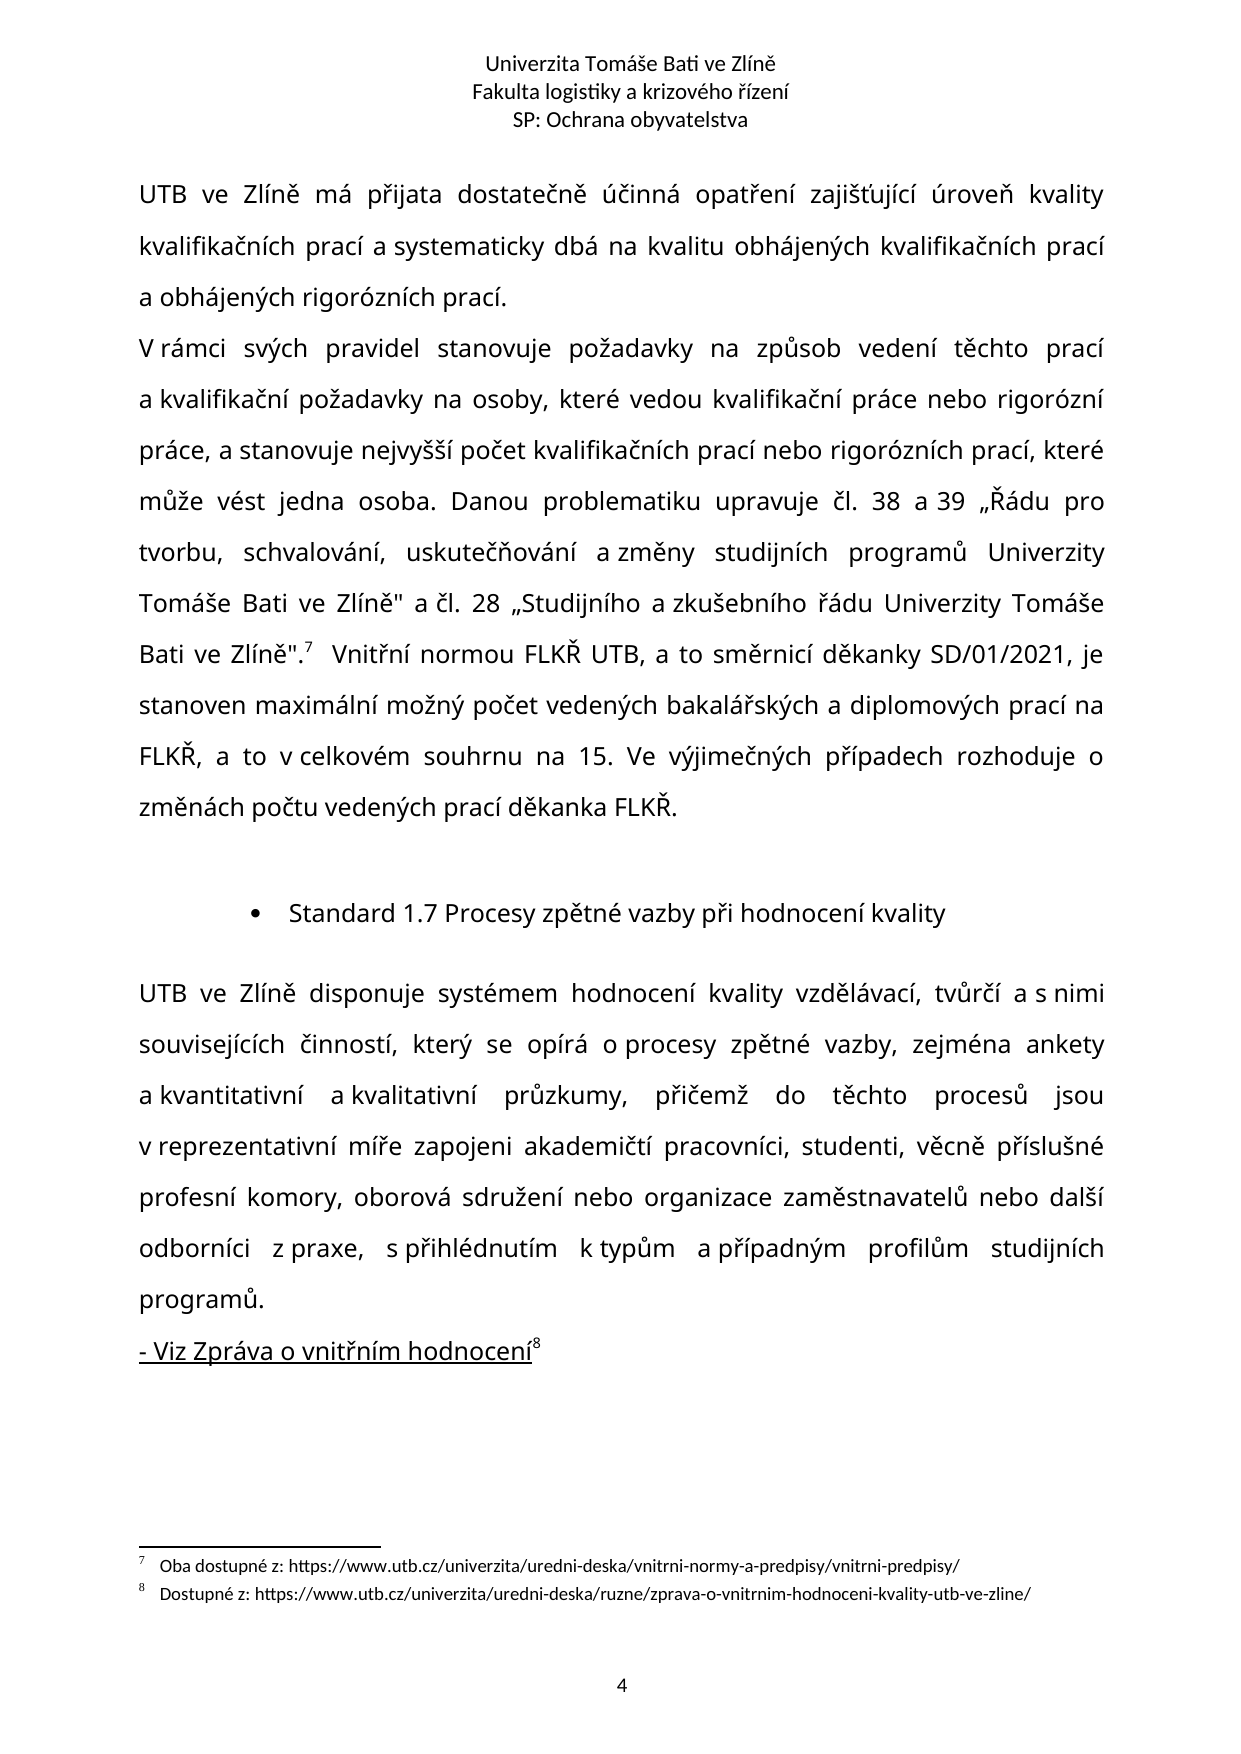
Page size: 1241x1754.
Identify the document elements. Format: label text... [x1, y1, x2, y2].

text UTB ve Zlíně disponuje systémem hodnocení kvality vzdělávací, tvůrčí a s nimi souvisejících činností, který se opírá o procesy zpětné vazby, zejména ankety a kvantitativní a kvalitativní průzkumy, přičemž do těchto procesů jsou v reprezentativní míře zapojeni akademičtí pracovníci, studenti, věcně příslušné profesní komory, oborová sdružení nebo organizace zaměstnavatelů nebo další odborníci z praxe, s přihlédnutím k typům a případným profilům studijních programů. [139, 976, 1105, 1316]
subtitle Standard 1.7 Procesy zpětné vazby při hodnocení kvality [251, 896, 1105, 930]
text UTB ve Zlíně má přijata dostatečně účinná opatření zajišťující úroveň kvality kvalifikačních prací a systematicky dbá na kvalitu obhájených kvalifikačních prací a obhájených rigorózních prací. V rámci svých pravidel stanovuje požadavky na způsob vedení těchto prací a kvalifikační požadavky na osoby, které vedou kvalifikační práce nebo rigorózní práce, a stanovuje nejvyšší počet kvalifikačních prací nebo rigorózních prací, které může vést jedna osoba. Danou problematiku upravuje čl. 38 a 39 „Řádu pro tvorbu, schvalování, uskutečňování a změny studijních programů Univerzity Tomáše Bati ve Zlíně" a čl. 28 „Studijního a zkušebního řádu Univerzity Tomáše Bati ve Zlíně". Vnitřní normou FLKŘ UTB, a to směrnicí děkanky SD/01/2021, je stanoven maximální možný počet vedených bakalářských a diplomových prací na FLKŘ, a to v celkovém souhrnu na 15. Ve výjimečných případech rozhoduje o změnách počtu vedených prací děkanka FLKŘ. [139, 177, 1105, 824]
text - Viz Zpráva o vnitřním hodnocení [139, 1333, 1105, 1367]
